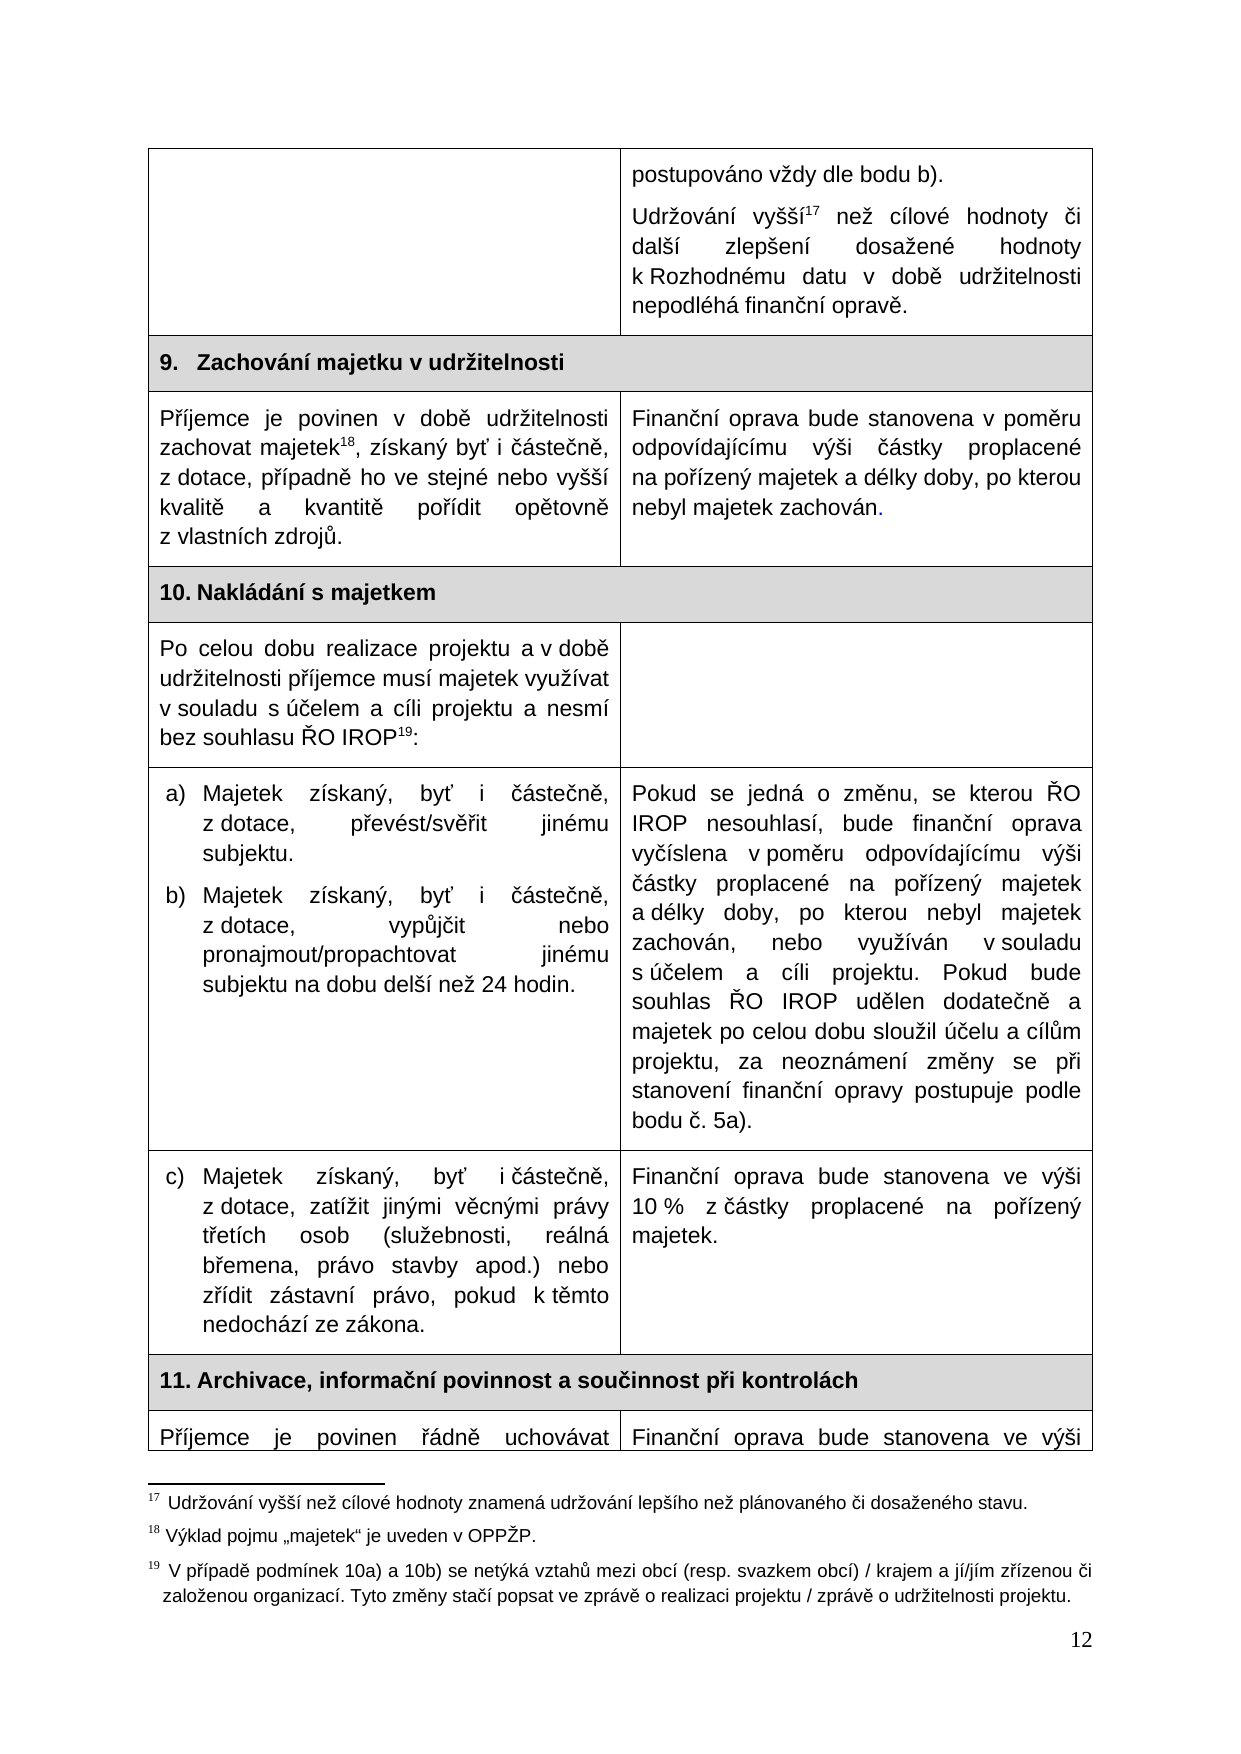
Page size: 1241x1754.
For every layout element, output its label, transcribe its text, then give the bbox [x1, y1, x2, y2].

table_cell Archivace, informační povinnost a součinnost při kontrolách [149, 1355, 1092, 1410]
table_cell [149, 149, 620, 335]
table_cell Příjemce je povinen v době udržitelnosti zachovat majetek, získaný byť i částečně, z dotace, případně ho ve stejné nebo vyšší kvalitě a kvantitě pořídit opětovně z vlastních zdrojů. [149, 392, 620, 566]
table_cell Majetek získaný, byť i částečně, z dotace, zatížit jinými věcnými právy třetích osob (služebnosti, reálná břemena, právo stavby apod.) nebo zřídit zástavní právo, pokud k těmto nedochází ze zákona. [149, 1151, 620, 1354]
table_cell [621, 1411, 1092, 1450]
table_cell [621, 149, 1092, 335]
table_cell Nakládání s majetkem [149, 567, 1092, 622]
table_cell Finanční oprava bude stanovena v poměru odpovídajícímu výši částky proplacené na pořízený majetek a délky doby, po kterou nebyl majetek zachován. [621, 392, 1092, 566]
table_cell Majetek získaný, byť i částečně, z dotace, převést/svěřit jinému subjektu. Majetek získaný, byť i částečně, z dotace, vypůjčit nebo pronajmout/propachtovat jinému subjektu na dobu delší než 24 hodin. [149, 768, 620, 1149]
table_cell [621, 623, 1092, 767]
table_cell Po celou dobu realizace projektu a v době udržitelnosti příjemce musí majetek využívat v souladu s účelem a cíli projektu a nesmí bez souhlasu ŘO IROP: [149, 623, 620, 767]
table_cell Zachování majetku v udržitelnosti [149, 336, 1092, 391]
table_cell Pokud se jedná o změnu, se kterou ŘO IROP nesouhlasí, bude finanční oprava vyčíslena v poměru odpovídajícímu výši částky proplacené na pořízený majetek a délky doby, po kterou nebyl majetek zachován, nebo využíván v souladu s účelem a cíli projektu. Pokud bude souhlas ŘO IROP udělen dodatečně a majetek po celou dobu sloužil účelu a cílům projektu, za neoznámení změny se při stanovení finanční opravy postupuje podle bodu č. 5a). [621, 768, 1092, 1149]
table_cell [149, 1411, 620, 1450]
table_cell Finanční oprava bude stanovena ve výši 10 % z částky proplacené na pořízený majetek. [621, 1151, 1092, 1354]
